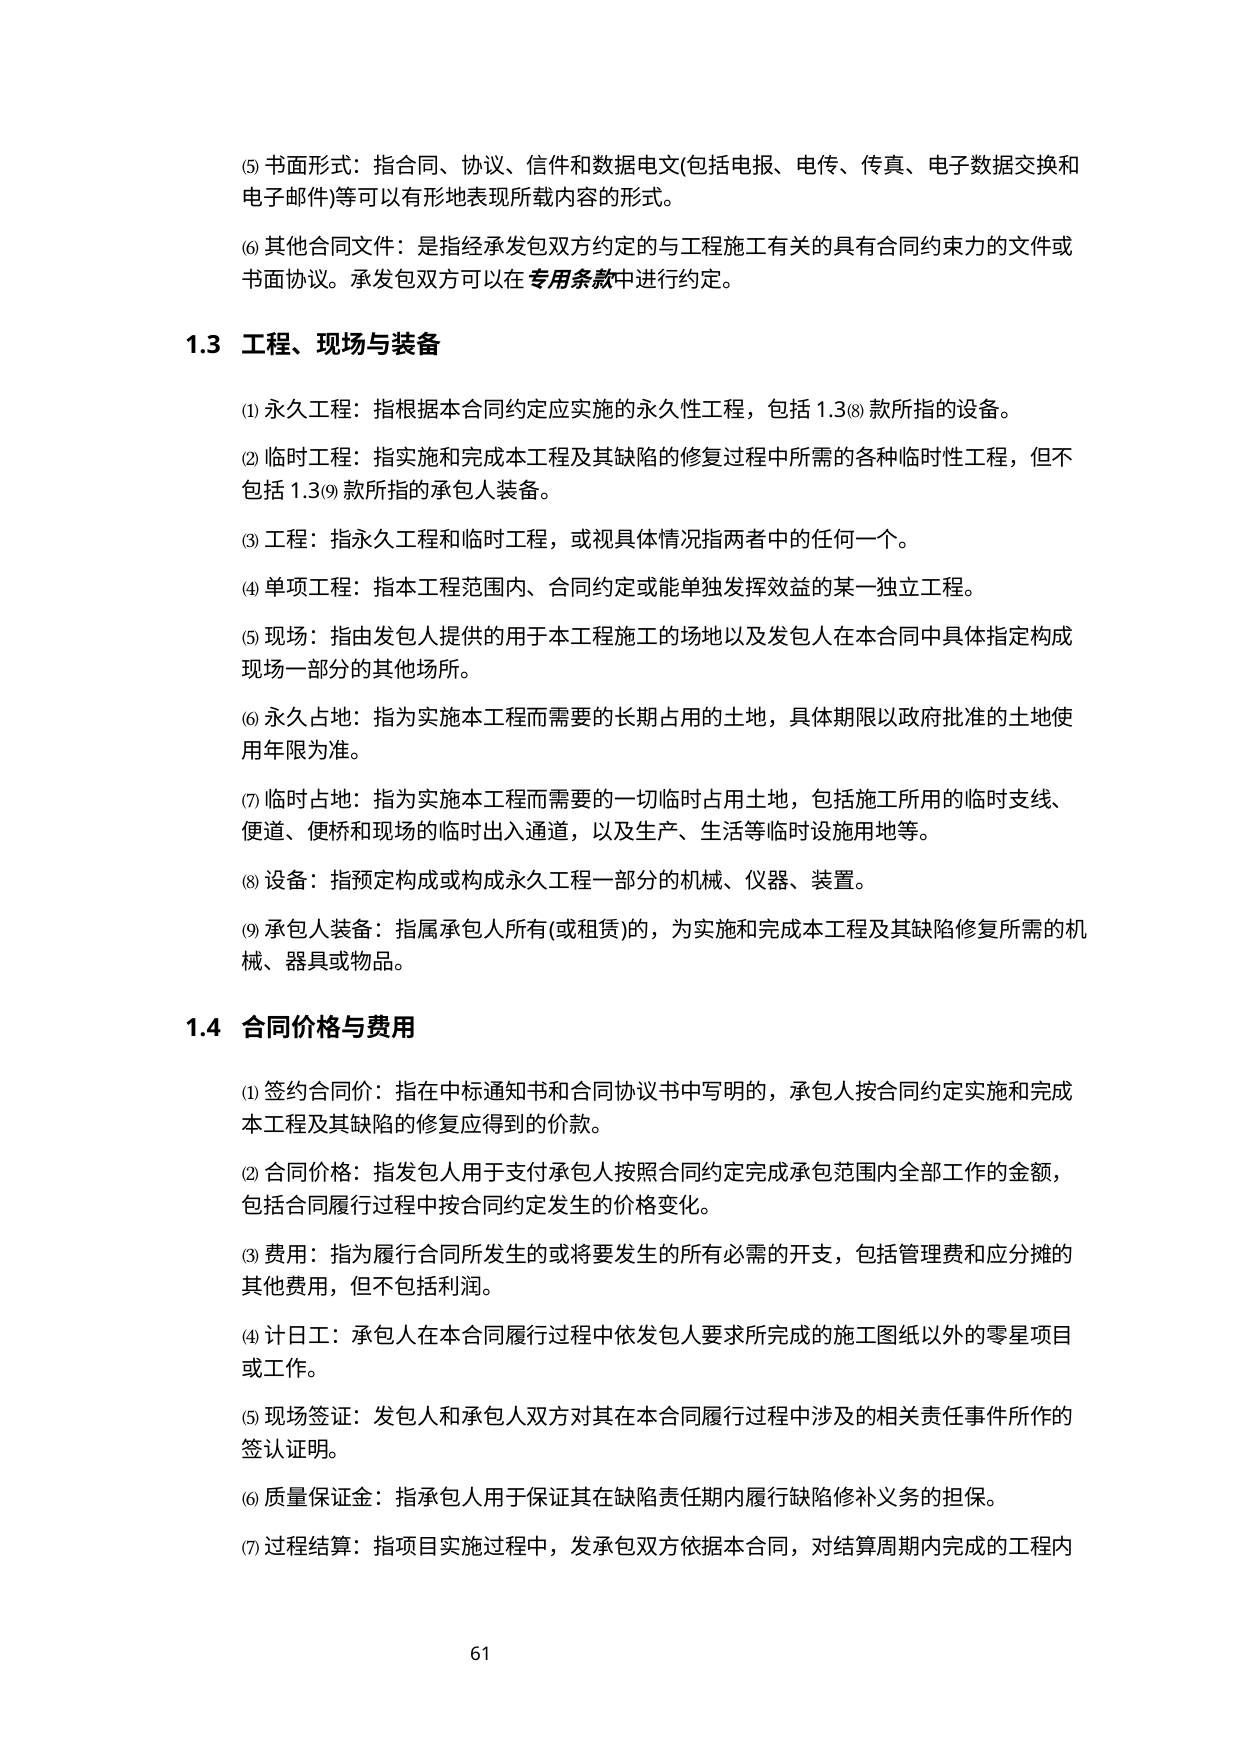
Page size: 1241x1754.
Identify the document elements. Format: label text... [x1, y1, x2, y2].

text ⑷单项工程：指本工程范围内、合同约定或能单独发挥效益的某一独立工程。 [241, 570, 1093, 603]
text ⑸现场签证：发包人和承包人双方对其在本合同履行过程中涉及的相关责任事件所作的签认证明。 [241, 1399, 1093, 1464]
text ⑸书面形式：指合同、协议、信件和数据电文(包括电报、电传、传真、电子数据交换和电子邮件)等可以有形地表现所载内容的形式。 [241, 148, 1093, 213]
text ⑹其他合同文件：是指经承发包双方约定的与工程施工有关的具有合同约束力的文件或书面协议。承发包双方可以在专用条款中进行约定。 [241, 229, 1093, 294]
text ⑹永久占地：指为实施本工程而需要的长期占用的土地，具体期限以政府批准的土地使用年限为准。 [241, 700, 1093, 765]
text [241, 1529, 1093, 1561]
text ⑹质量保证金：指承包人用于保证其在缺陷责任期内履行缺陷修补义务的担保。 [241, 1480, 1093, 1513]
text ⑶工程：指永久工程和临时工程，或视具体情况指两者中的任何一个。 [241, 521, 1093, 554]
text ⑷计日工：承包人在本合同履行过程中依发包人要求所完成的施工图纸以外的零星项目或工作。 [241, 1318, 1093, 1383]
text ⑵合同价格：指发包人用于支付承包人按照合同约定完成承包范围内全部工作的金额，包括合同履行过程中按合同约定发生的价格变化。 [241, 1155, 1093, 1220]
list 合同价格与费用 [185, 993, 1093, 1058]
text ⑵临时工程：指实施和完成本工程及其缺陷的修复过程中所需的各种临时性工程，但不包括1.3⑼款所指的承包人装备。 [241, 440, 1093, 505]
text ⑴签约合同价：指在中标通知书和合同协议书中写明的，承包人按合同约定实施和完成本工程及其缺陷的修复应得到的价款。 [241, 1074, 1093, 1139]
text ⑴永久工程：指根据本合同约定应实施的永久性工程，包括1.3⑻款所指的设备。 [241, 391, 1093, 424]
text ⑼承包人装备：指属承包人所有(或租赁)的，为实施和完成本工程及其缺陷修复所需的机械、器具或物品。 [241, 911, 1093, 976]
text ⑻设备：指预定构成或构成永久工程一部分的机械、仪器、装置。 [241, 863, 1093, 895]
list 工程、现场与装备 [185, 310, 1093, 375]
text ⑸现场：指由发包人提供的用于本工程施工的场地以及发包人在本合同中具体指定构成现场一部分的其他场所。 [241, 619, 1093, 684]
text ⑺临时占地：指为实施本工程而需要的一切临时占用土地，包括施工所用的临时支线、便道、便桥和现场的临时出入通道，以及生产、生活等临时设施用地等。 [241, 781, 1093, 846]
text ⑶费用：指为履行合同所发生的或将要发生的所有必需的开支，包括管理费和应分摊的其他费用，但不包括利润。 [241, 1236, 1093, 1301]
